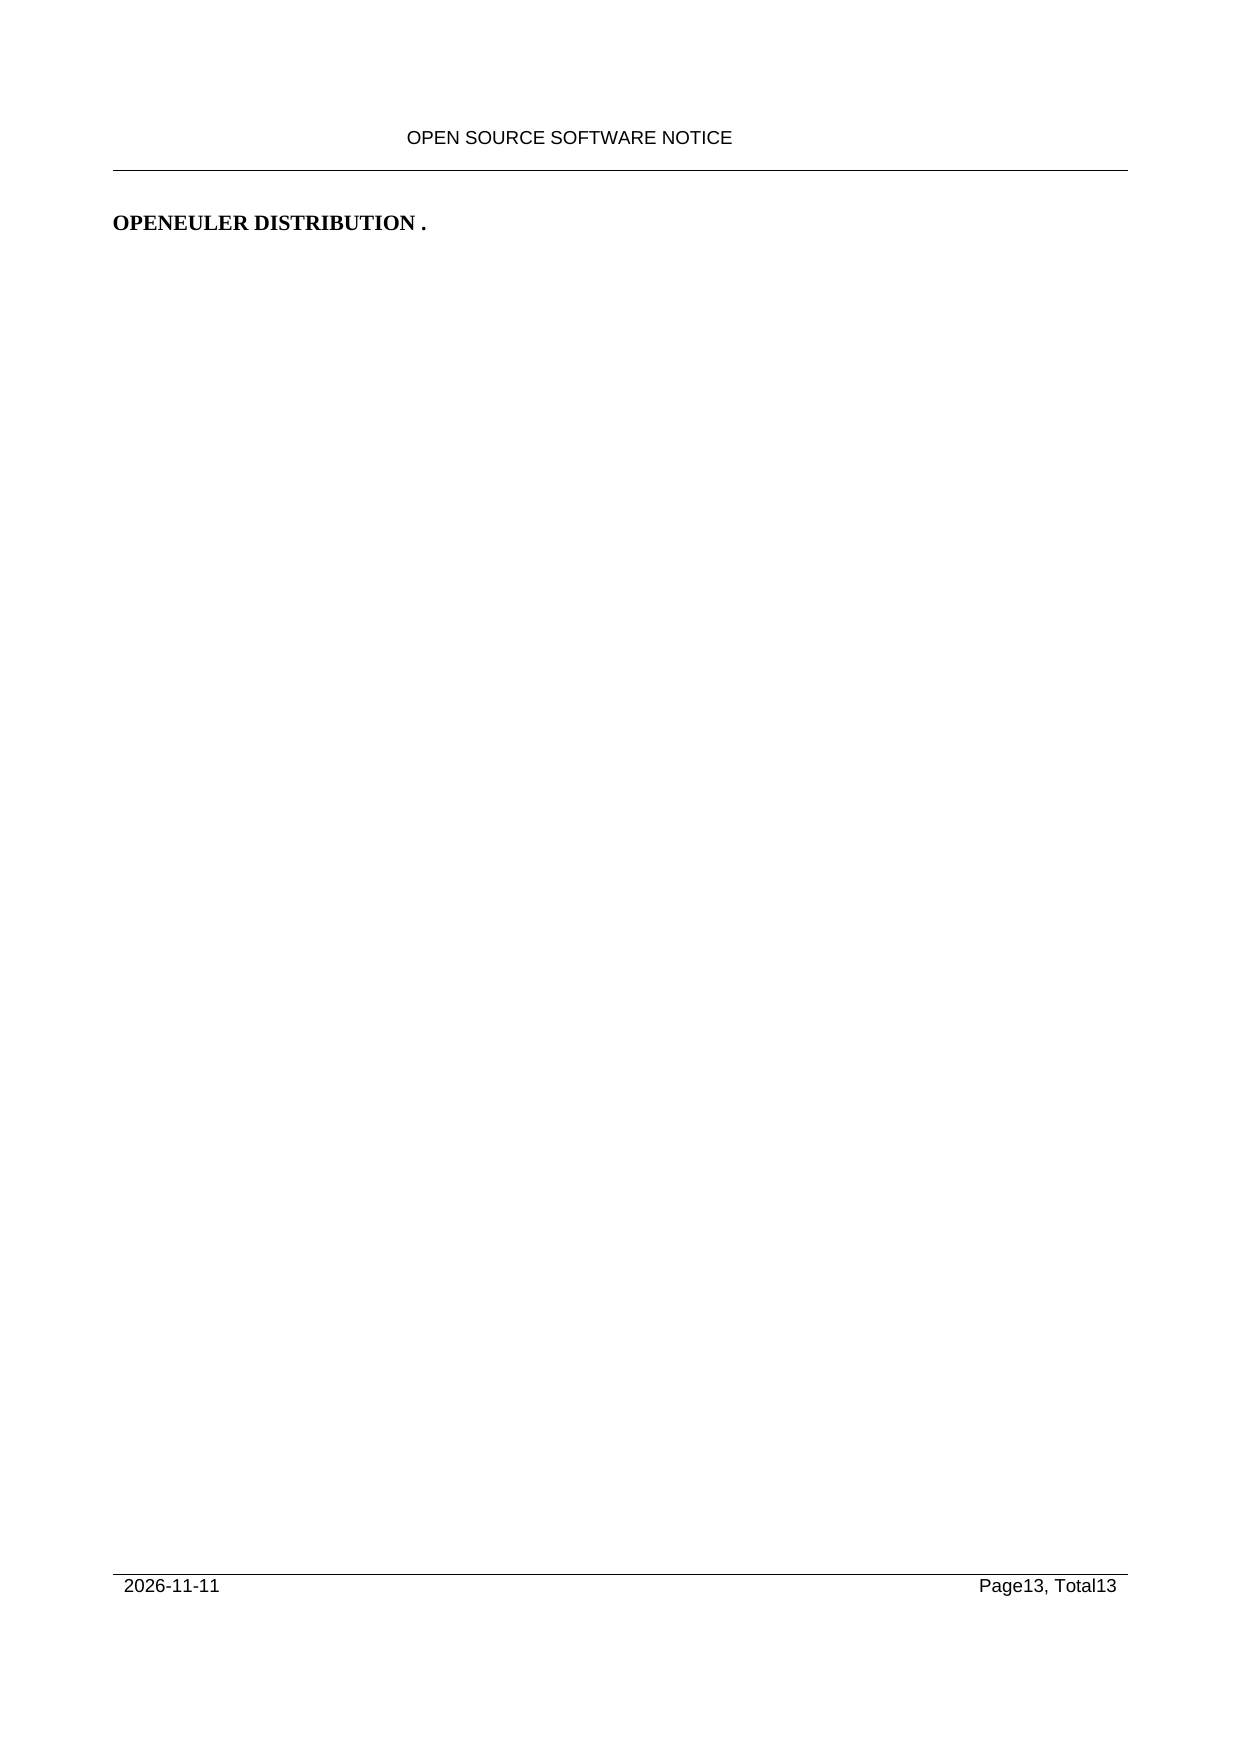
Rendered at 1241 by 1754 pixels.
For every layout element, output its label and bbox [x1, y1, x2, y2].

text [112, 206, 1128, 239]
